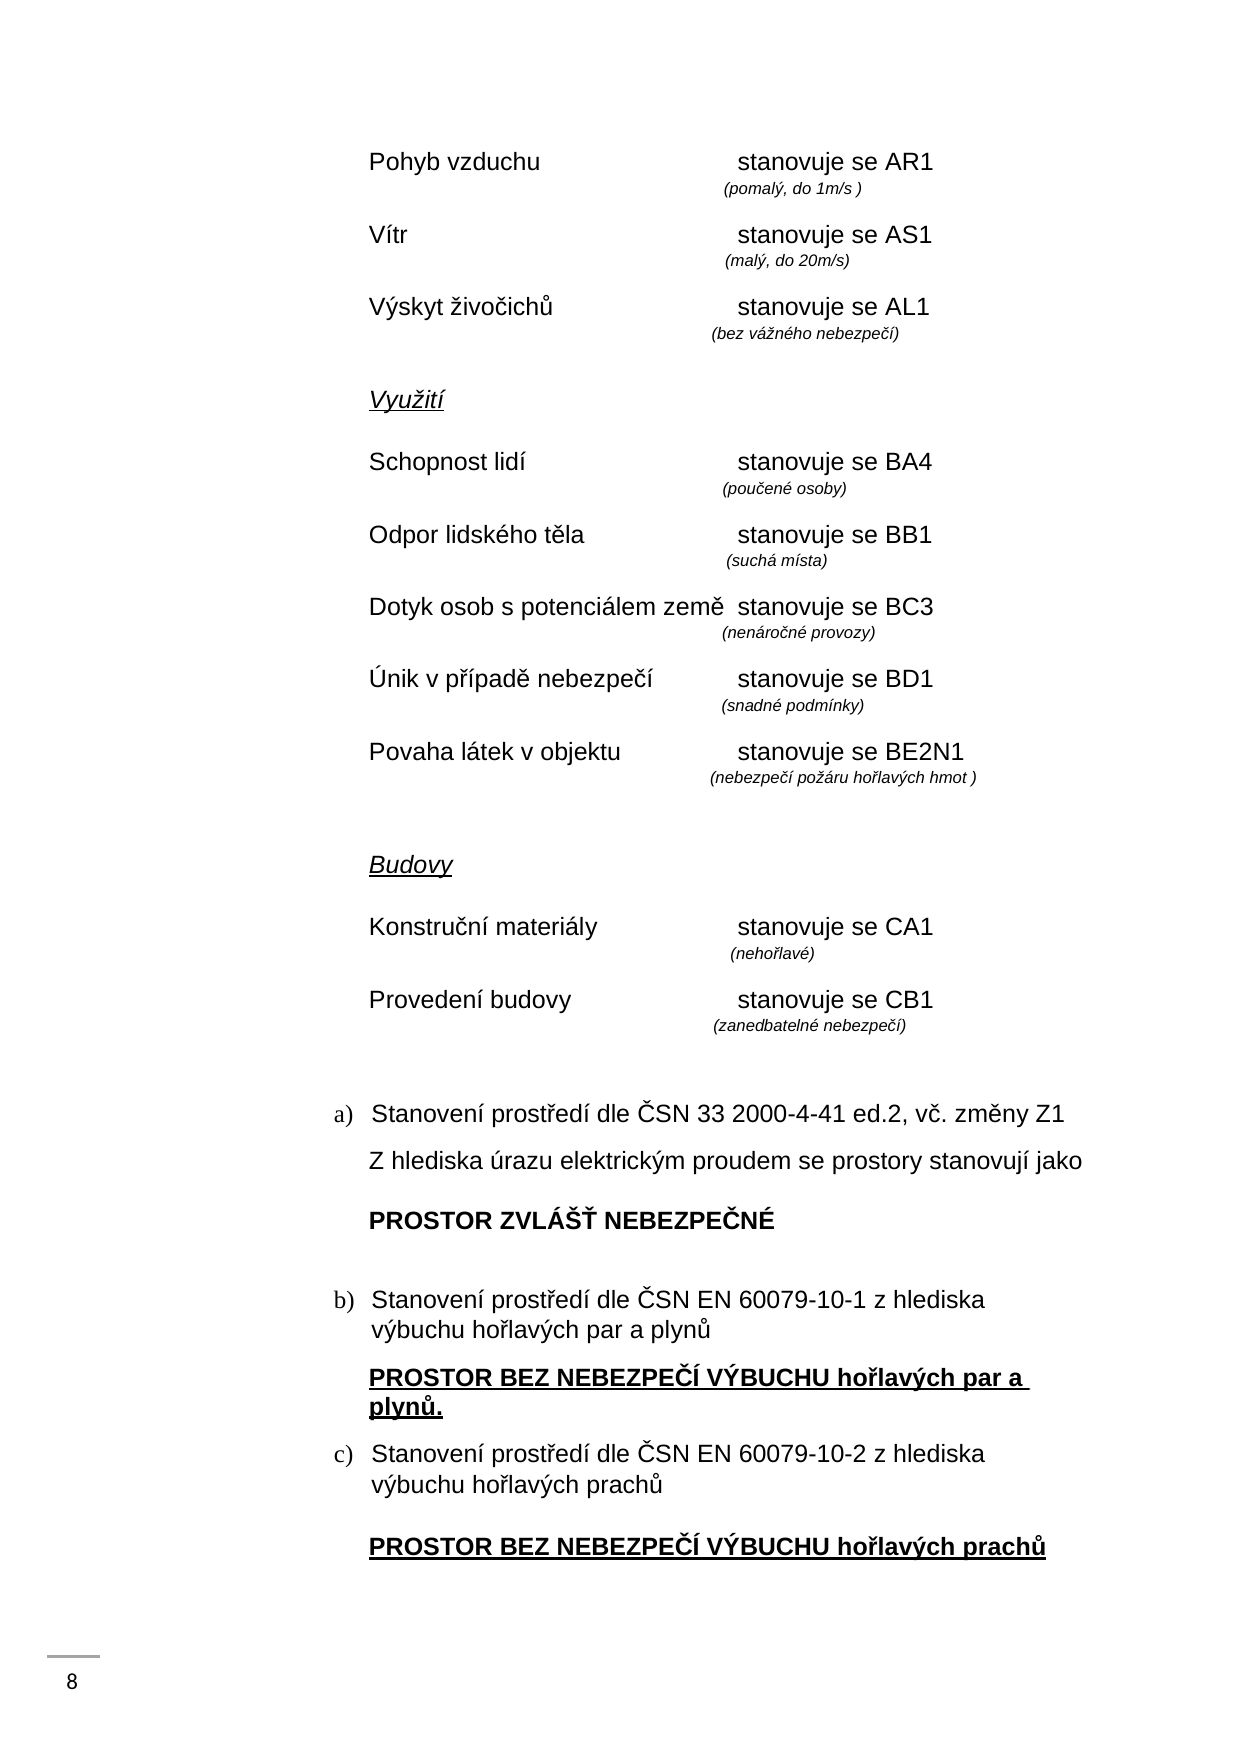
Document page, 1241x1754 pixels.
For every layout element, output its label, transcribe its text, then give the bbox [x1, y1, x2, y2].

text (snadné podmínky) [31, 696, 866, 715]
text PROSTOR ZVLÁŠŤ NEBEZPEČNÉ [369, 1206, 1090, 1235]
list Stanovení prostředí dle ČSN 33 2000-4-41 ed.2, vč. změny Z1 [334, 1098, 1090, 1127]
text (pomalý, do 1m/s ) [31, 179, 863, 198]
text (nenáročné provozy) [31, 623, 877, 642]
list Stanovení prostředí dle ČSN EN 60079-10-2 z hlediska výbuchu hořlavých prachů [334, 1439, 1020, 1499]
text Pohyb vzduchu stanovuje se AR1 [369, 147, 1090, 176]
text Využití [369, 385, 1090, 414]
text (poučené osoby) [31, 478, 848, 498]
text Budovy [369, 850, 1090, 879]
text PROSTOR BEZ NEBEZPEČÍ VÝBUCHU hořlavých prachů [369, 1532, 1090, 1561]
text (malý, do 20m/s) [31, 251, 851, 270]
list Stanovení prostředí dle ČSN EN 60079-10-1 z hlediska výbuchu hořlavých par a plynů [334, 1285, 1020, 1344]
text (nebezpečí požáru hořlavých hmot ) [31, 768, 978, 787]
text Dotyk osob s potenciálem země stanovuje se BC3 [369, 592, 1090, 621]
text Výskyt živočichů stanovuje se AL1 [369, 292, 1090, 321]
text Konstruční materiály stanovuje se CA1 [369, 912, 1090, 941]
text (nehořlavé) [31, 944, 816, 963]
text PROSTOR BEZ NEBEZPEČÍ VÝBUCHU hořlavých par a plynů. [369, 1363, 1090, 1420]
text Povaha látek v objektu stanovuje se BE2N1 [369, 737, 1090, 765]
text Odpor lidského těla stanovuje se BB1 [369, 520, 1090, 548]
text (suchá místa) [31, 551, 829, 570]
text Únik v případě nebezpečí stanovuje se BD1 [369, 664, 1090, 693]
text Provedení budovy stanovuje se CB1 [369, 985, 1090, 1013]
text Schopnost lidí stanovuje se BA4 [369, 447, 1090, 476]
text Vítr stanovuje se AS1 [369, 220, 1090, 248]
text (bez vážného nebezpečí) [31, 323, 901, 343]
text Z hlediska úrazu elektrickým proudem se prostory stanovují jako [369, 1146, 1090, 1175]
text (zanedbatelné nebezpečí) [31, 1016, 907, 1035]
